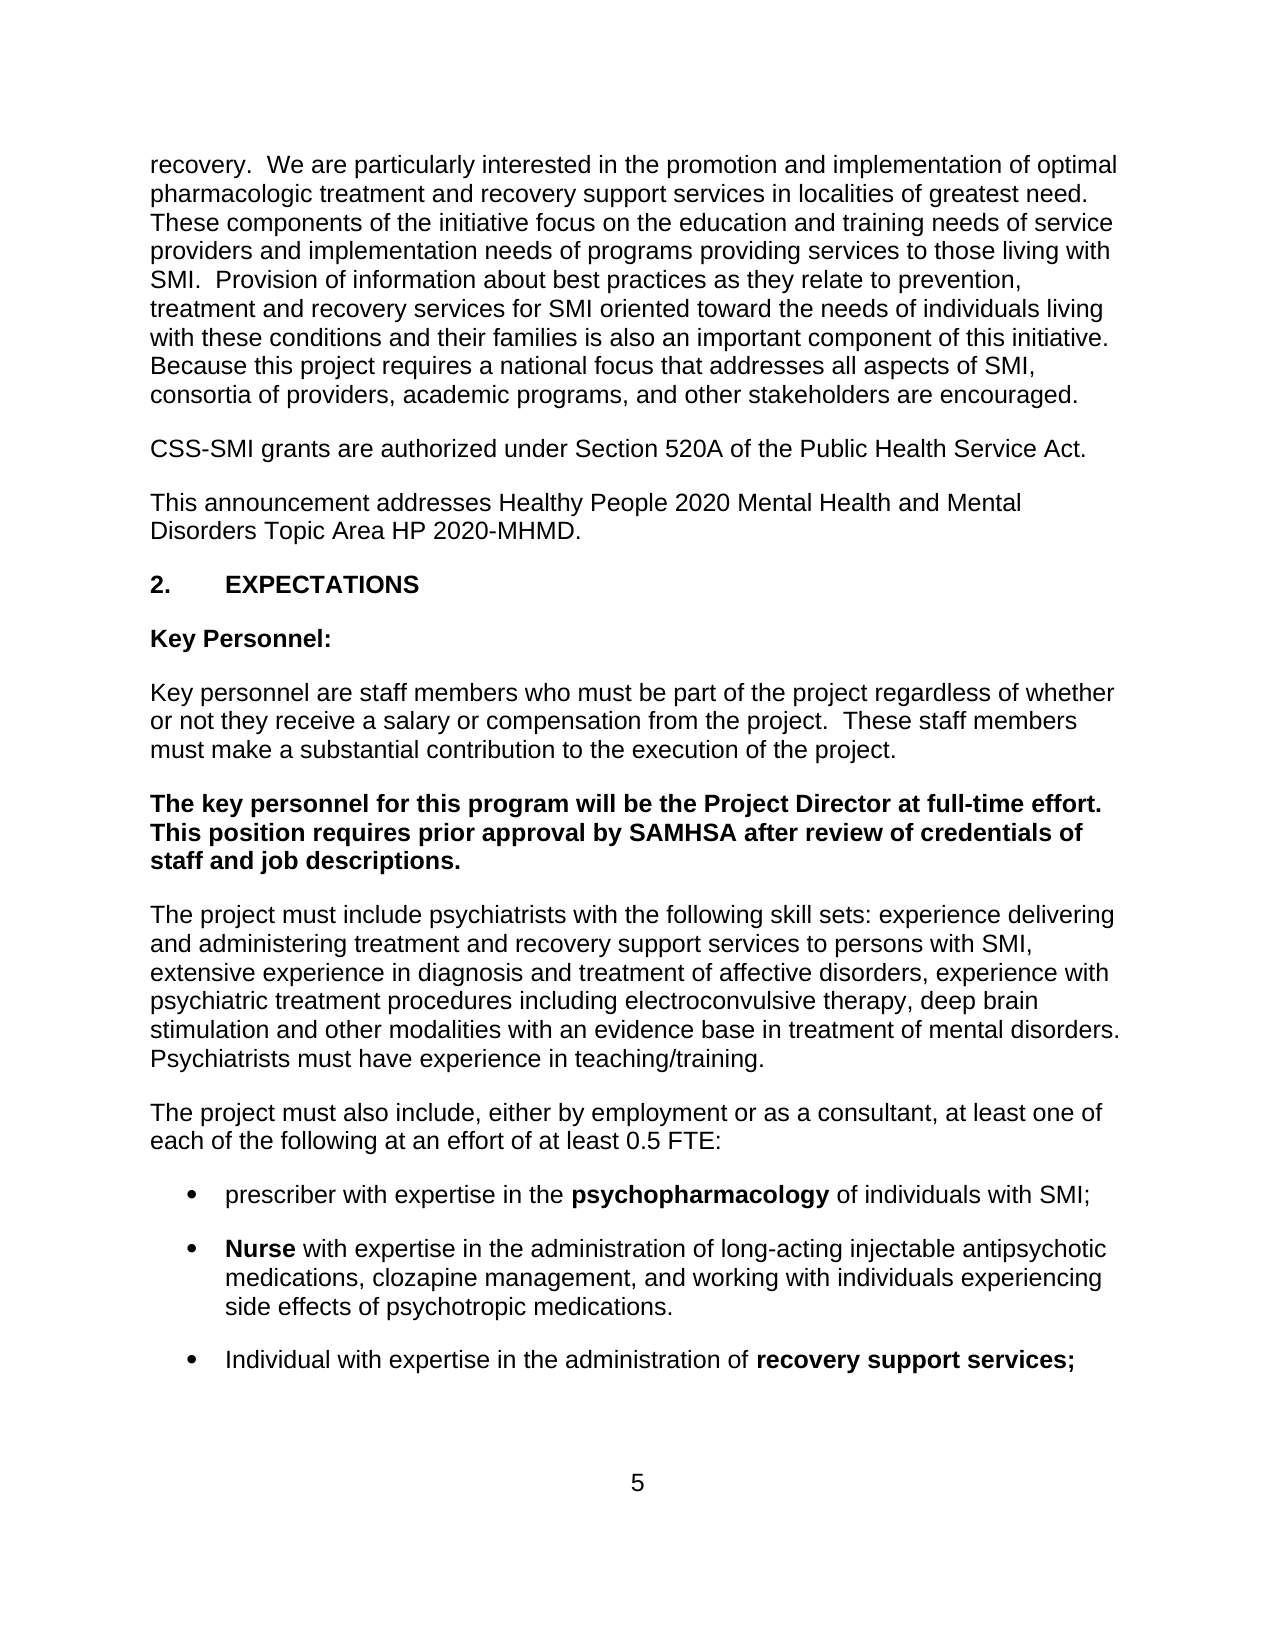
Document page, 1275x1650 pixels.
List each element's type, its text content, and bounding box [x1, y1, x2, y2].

text Key Personnel: [150, 624, 1125, 652]
list Individual with expertise in the administration of recovery support services; [187, 1345, 1125, 1374]
text CSS-SMI grants are authorized under Section 520A of the Public Health Service Act. [150, 434, 1125, 462]
list Nurse with expertise in the administration of long-acting injectable antipsychotic medications, clozapine management, and working with individuals experiencing side effects of psychotropic medications. [187, 1234, 1125, 1320]
subtitle 2. EXPECTATIONS [150, 570, 1125, 599]
list prescriber with expertise in the psychopharmacology of individuals with SMI; [187, 1180, 1125, 1209]
text The project must also include, either by employment or as a consultant, at least one of each of the following at an effort of at least 0.5 FTE: [150, 1097, 1125, 1155]
text Key personnel are staff members who must be part of the project regardless of whether or not they receive a salary or compensation from the project. These staff members must make a substantial contribution to the execution of the project. [150, 677, 1125, 764]
text The key personnel for this program will be the Project Director at full-time effort. This position requires prior approval by SAMHSA after review of credentials of staff and job descriptions. [150, 789, 1125, 875]
text This announcement addresses Healthy People 2020 Mental Health and Mental Disorders Topic Area HP 2020-MHMD. [150, 487, 1125, 545]
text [150, 150, 1125, 409]
text The project must include psychiatrists with the following skill sets: experience delivering and administering treatment and recovery support services to persons with SMI, extensive experience in diagnosis and treatment of affective disorders, experience with psychiatric treatment procedures including electroconvulsive therapy, deep brain stimulation and other modalities with an evidence base in treatment of mental disorders. Psychiatrists must have experience in teaching/training. [150, 900, 1125, 1072]
